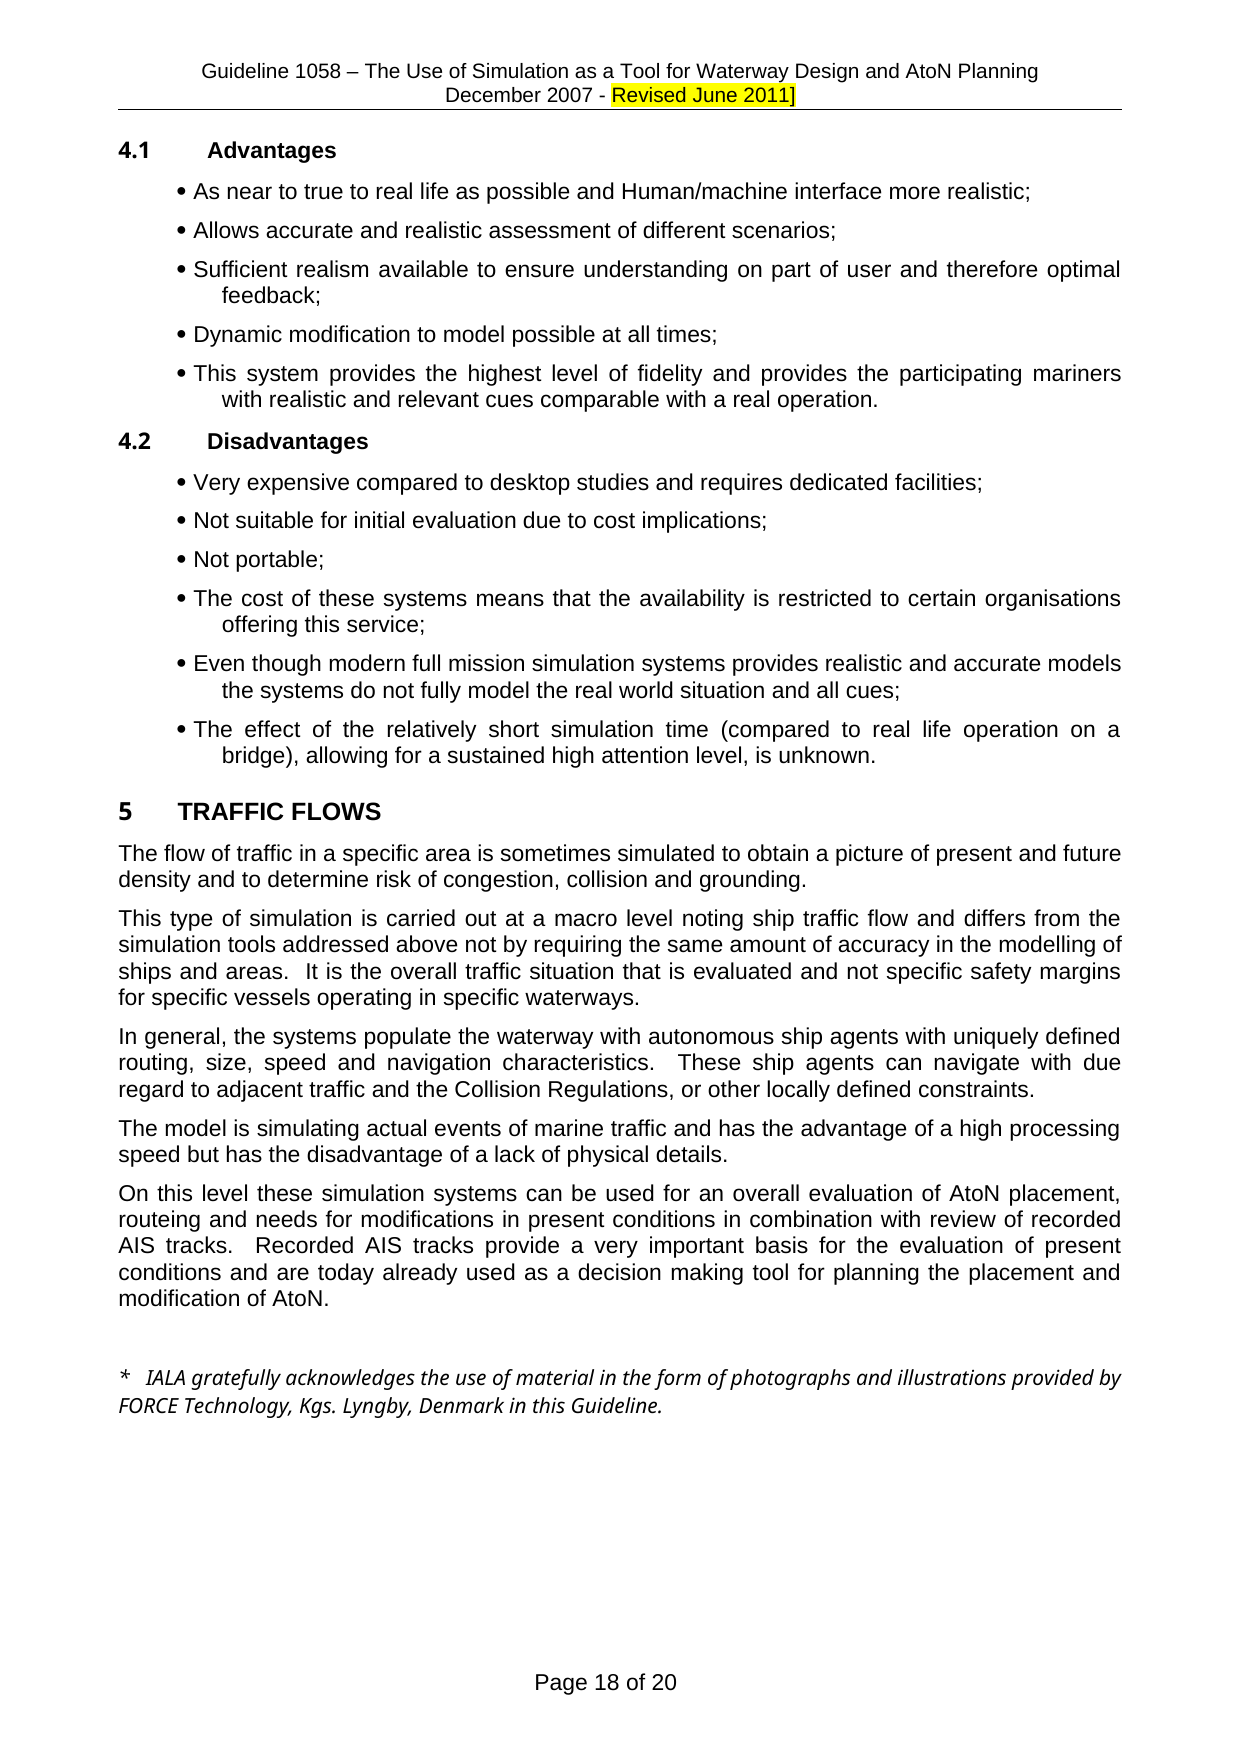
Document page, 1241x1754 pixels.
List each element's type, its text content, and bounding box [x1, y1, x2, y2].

subtitle Advantages [118, 134, 1122, 165]
text The effect of the relatively short simulation time (compared to real life operation on a bridge), allowing for a sustained high attention level, is unknown. [177, 716, 1122, 768]
subtitle Traffic Flows [118, 793, 1122, 827]
text As near to true to real life as possible and Human/machine interface more realistic; [177, 178, 1122, 204]
text In general, the systems populate the waterway with autonomous ship agents with uniquely defined routing, size, speed and navigation characteristics. These ship agents can navigate with due regard to adjacent traffic and the Collision Regulations, or other locally defined constraints. [118, 1023, 1122, 1102]
text * IALA gratefully acknowledges the use of material in the form of photographs and illustrations provided by FORCE Technology, Kgs. Lyngby, Denmark in this Guideline. [118, 1363, 1122, 1420]
subtitle Disadvantages [118, 425, 1122, 456]
text This type of simulation is carried out at a macro level noting ship traffic flow and differs from the simulation tools addressed above not by requiring the same amount of accuracy in the modelling of ships and areas. It is the overall traffic situation that is evaluated and not specific safety margins for specific vessels operating in specific waterways. [118, 905, 1122, 1010]
text Sufficient realism available to ensure understanding on part of user and therefore optimal feedback; [177, 256, 1122, 308]
text Allows accurate and realistic assessment of different scenarios; [177, 217, 1122, 243]
text The cost of these systems means that the availability is restricted to certain organisations offering this service; [177, 585, 1122, 638]
text This system provides the highest level of fidelity and provides the participating mariners with realistic and relevant cues comparable with a real operation. [177, 359, 1122, 412]
text Not suitable for initial evaluation due to cost implications; [177, 507, 1122, 534]
text Not portable; [177, 546, 1122, 573]
text Even though modern full mission simulation systems provides realistic and accurate models the systems do not fully model the real world situation and all cues; [177, 650, 1122, 703]
text The flow of traffic in a specific area is sometimes simulated to obtain a picture of present and future density and to determine risk of congestion, collision and grounding. [118, 840, 1122, 892]
text Very expensive compared to desktop studies and requires dedicated facilities; [177, 468, 1122, 495]
text The model is simulating actual events of marine traffic and has the advantage of a high processing speed but has the disadvantage of a lack of physical details. [118, 1114, 1122, 1167]
text Dynamic modification to model possible at all times; [177, 321, 1122, 347]
text On this level these simulation systems can be used for an overall evaluation of AtoN placement, routeing and needs for modifications in present conditions in combination with review of recorded AIS tracks. Recorded AIS tracks provide a very important basis for the evaluation of present conditions and are today already used as a decision making tool for planning the placement and modification of AtoN. [118, 1180, 1122, 1311]
